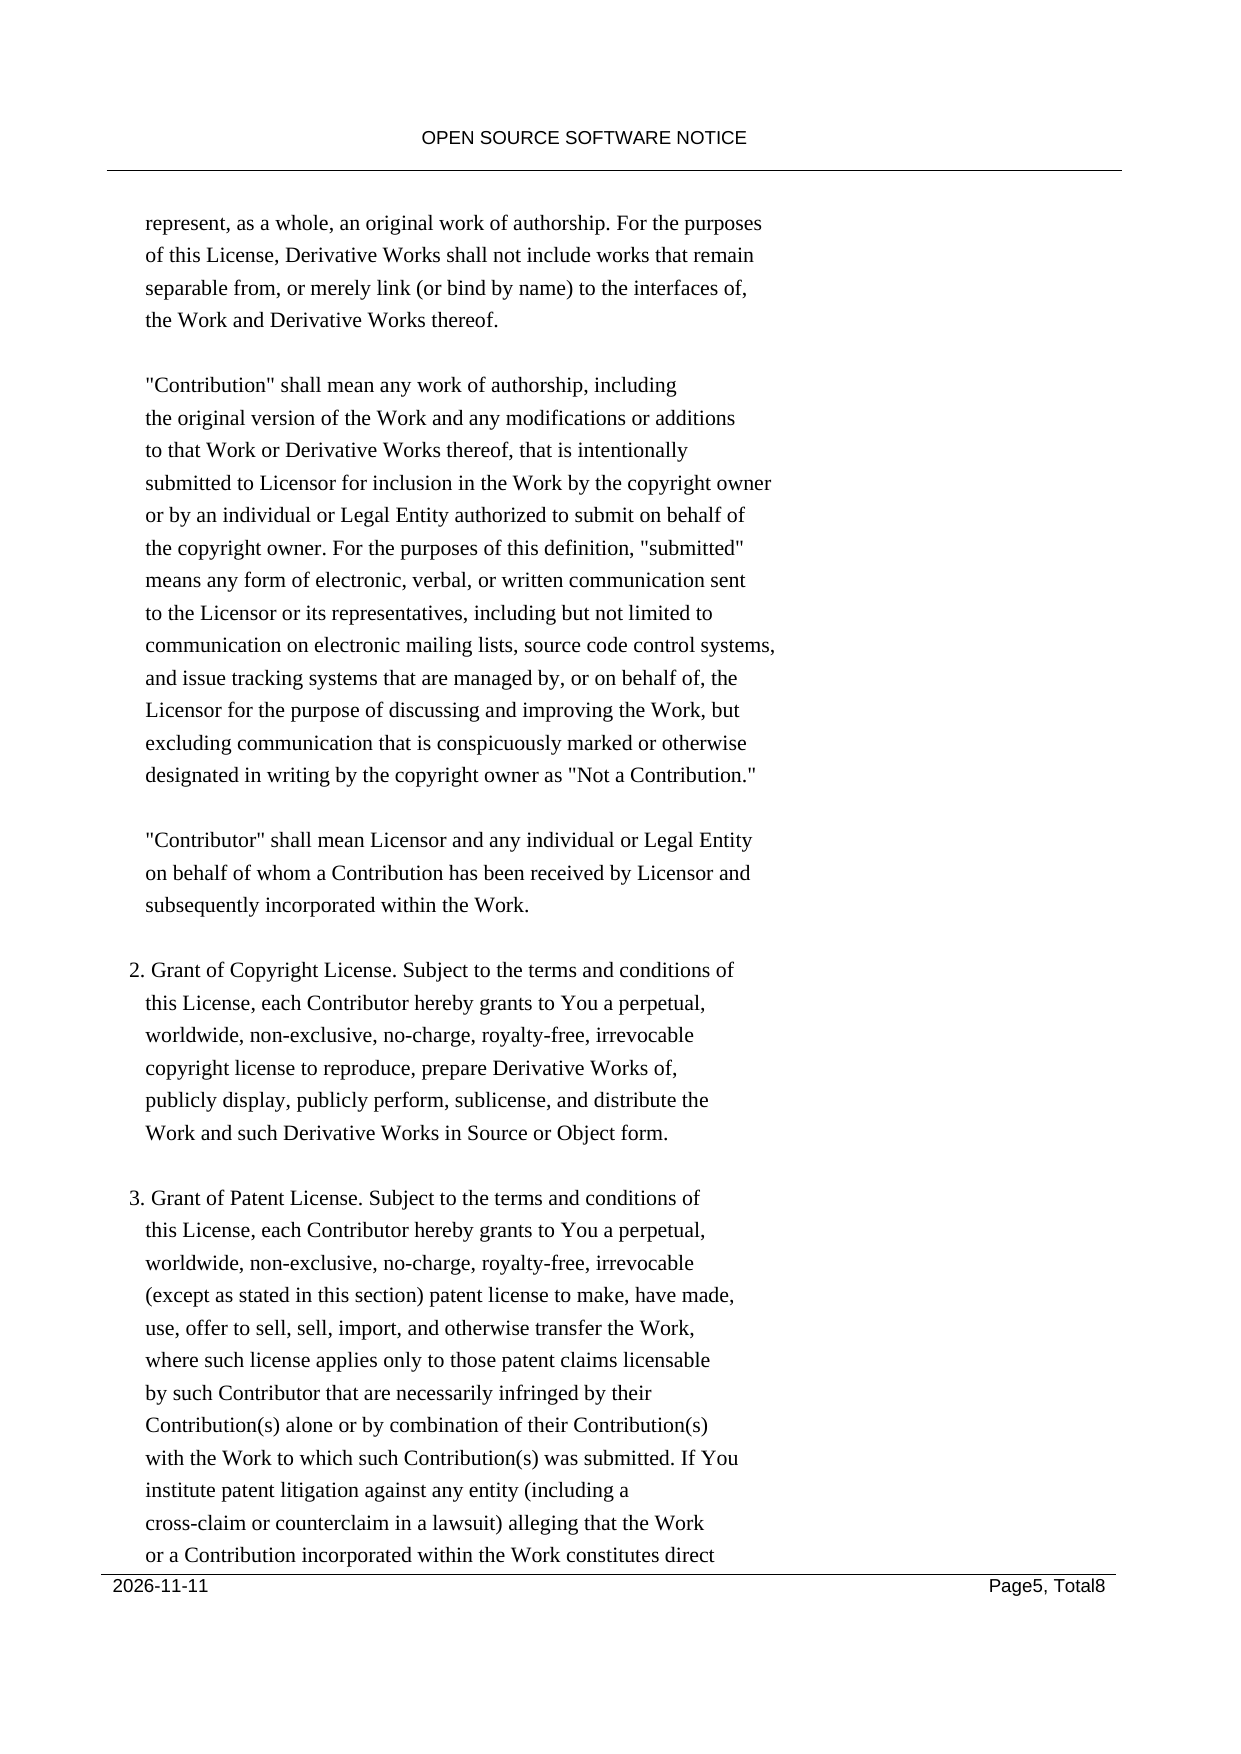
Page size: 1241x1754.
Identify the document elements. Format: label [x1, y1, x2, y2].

text [112, 206, 1128, 1571]
